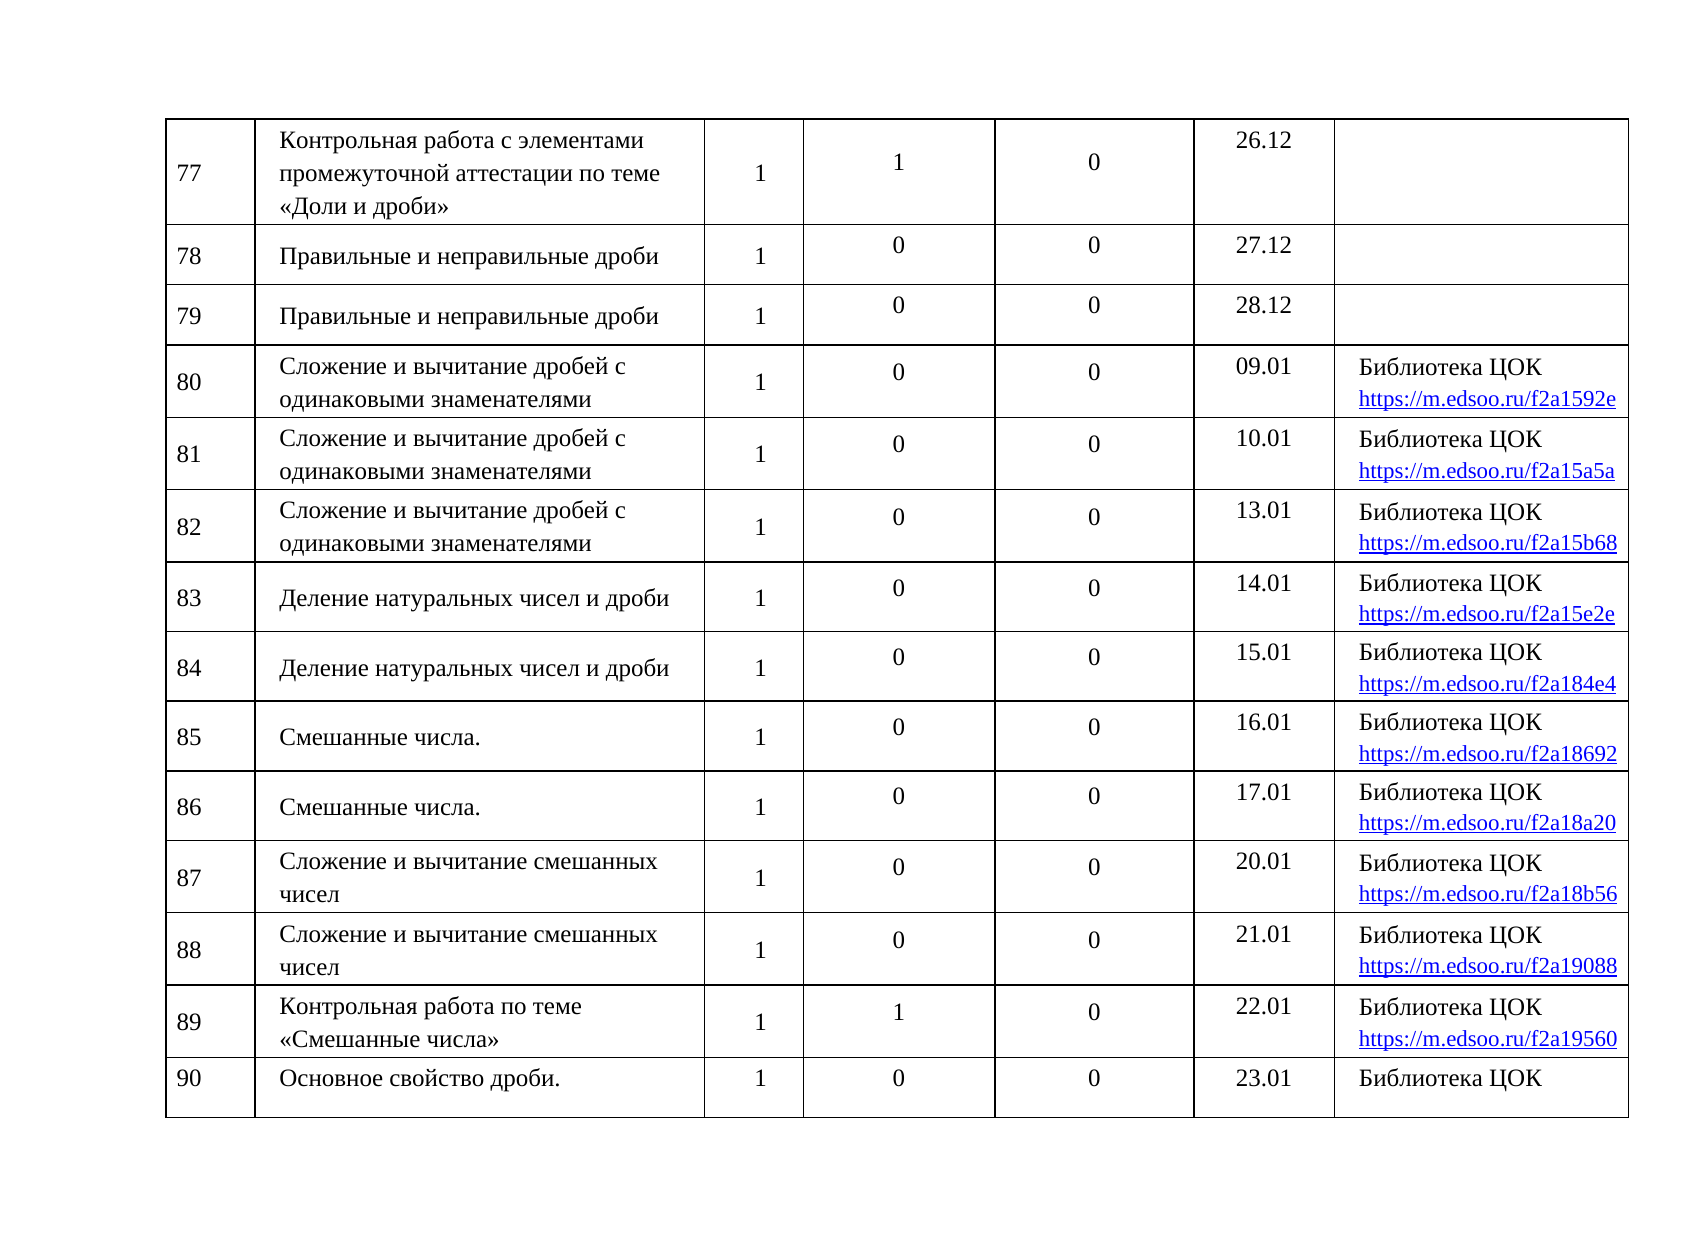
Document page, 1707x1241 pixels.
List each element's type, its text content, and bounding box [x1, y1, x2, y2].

table_cell 82 [167, 490, 254, 561]
table_cell Деление натуральных чисел и дроби [256, 563, 704, 631]
table_cell 80 [167, 346, 254, 416]
table_cell Библиотека ЦОК https://m.edsoo.ru/f2a1592e [1335, 346, 1628, 416]
table_cell 78 [167, 225, 254, 284]
table_cell 0 [996, 913, 1193, 984]
table_cell Контрольная работа по теме «Смешанные числа» [256, 986, 704, 1057]
table_cell 77 [167, 120, 254, 223]
table_cell Библиотека ЦОК https://m.edsoo.ru/f2a15b68 [1335, 490, 1628, 561]
table_cell 88 [167, 913, 254, 984]
table_cell Смешанные числа. [256, 772, 704, 839]
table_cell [256, 1058, 704, 1117]
table_cell 1 [705, 1058, 803, 1117]
table_cell 0 [996, 563, 1193, 631]
table_cell 1 [705, 225, 803, 284]
table_cell Смешанные числа. [256, 702, 704, 770]
table_cell 79 [167, 285, 254, 344]
table_cell 85 [167, 702, 254, 770]
table_cell 1 [705, 120, 803, 223]
table_cell 20.01 [1195, 841, 1334, 912]
table_cell 0 [804, 563, 994, 631]
table_cell 1 [705, 632, 803, 700]
table_cell Библиотека ЦОК https://m.edsoo.ru/f2a19088 [1335, 913, 1628, 984]
table_cell 0 [804, 1058, 994, 1117]
table_cell 27.12 [1195, 225, 1334, 284]
table_cell 09.01 [1195, 346, 1334, 416]
table_cell 1 [705, 490, 803, 561]
table_cell 0 [996, 772, 1193, 839]
table_cell Библиотека ЦОК https://m.edsoo.ru/f2a15e2e [1335, 563, 1628, 631]
table_cell 21.01 [1195, 913, 1334, 984]
table_cell 13.01 [1195, 490, 1334, 561]
table_cell Сложение и вычитание смешанных чисел [256, 841, 704, 912]
table_cell Сложение и вычитание дробей с одинаковыми знаменателями [256, 418, 704, 489]
table_cell 0 [804, 346, 994, 416]
table_cell 0 [804, 632, 994, 700]
table_cell Сложение и вычитание смешанных чисел [256, 913, 704, 984]
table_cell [1335, 1058, 1628, 1117]
table_cell 1 [705, 285, 803, 344]
table_cell Сложение и вычитание дробей с одинаковыми знаменателями [256, 346, 704, 416]
table_cell 0 [804, 772, 994, 839]
table_cell 1 [705, 563, 803, 631]
table_cell 1 [804, 120, 994, 223]
table_cell 0 [996, 490, 1193, 561]
table_cell 1 [705, 772, 803, 839]
table_cell Библиотека ЦОК https://m.edsoo.ru/f2a18a20 [1335, 772, 1628, 839]
table_cell 1 [804, 986, 994, 1057]
table_cell 0 [996, 225, 1193, 284]
table_cell 0 [804, 285, 994, 344]
table_cell 84 [167, 632, 254, 700]
table_cell 0 [996, 702, 1193, 770]
table_cell 1 [705, 418, 803, 489]
table_cell 0 [996, 986, 1193, 1057]
table_cell 0 [996, 1058, 1193, 1117]
table_cell 23.01 [1195, 1058, 1334, 1117]
table_cell 17.01 [1195, 772, 1334, 839]
table_cell 89 [167, 986, 254, 1057]
table_cell 1 [705, 986, 803, 1057]
table_cell [1335, 285, 1628, 344]
table_cell [1335, 225, 1628, 284]
table_cell Правильные и неправильные дроби [256, 285, 704, 344]
table_cell 0 [996, 285, 1193, 344]
table_cell 0 [996, 120, 1193, 223]
table_cell Библиотека ЦОК https://m.edsoo.ru/f2a19560 [1335, 986, 1628, 1057]
table_cell Контрольная работа с элементами промежуточной аттестации по теме «Доли и дроби» [256, 120, 704, 223]
table_cell 28.12 [1195, 285, 1334, 344]
table_cell 0 [804, 841, 994, 912]
table_cell 83 [167, 563, 254, 631]
table_cell Правильные и неправильные дроби [256, 225, 704, 284]
table_cell 87 [167, 841, 254, 912]
table_cell [1335, 120, 1628, 223]
table_cell Деление натуральных чисел и дроби [256, 632, 704, 700]
table_cell 0 [804, 225, 994, 284]
table_cell 0 [804, 913, 994, 984]
table_cell 0 [996, 418, 1193, 489]
table_cell 1 [705, 913, 803, 984]
table_cell 0 [996, 346, 1193, 416]
table_cell 0 [804, 490, 994, 561]
table_cell 1 [705, 841, 803, 912]
table_cell 90 [167, 1058, 254, 1117]
table_cell Сложение и вычитание дробей с одинаковыми знаменателями [256, 490, 704, 561]
table_cell 1 [705, 702, 803, 770]
table_cell 81 [167, 418, 254, 489]
table_cell Библиотека ЦОК https://m.edsoo.ru/f2a184e4 [1335, 632, 1628, 700]
table_cell 0 [804, 418, 994, 489]
table_cell 86 [167, 772, 254, 839]
table_cell Библиотека ЦОК https://m.edsoo.ru/f2a18692 [1335, 702, 1628, 770]
table_cell 14.01 [1195, 563, 1334, 631]
table_cell 22.01 [1195, 986, 1334, 1057]
table_cell Библиотека ЦОК https://m.edsoo.ru/f2a15a5a [1335, 418, 1628, 489]
table_cell 0 [996, 841, 1193, 912]
table_cell 1 [705, 346, 803, 416]
table_cell 0 [804, 702, 994, 770]
table_cell 0 [996, 632, 1193, 700]
table_cell 10.01 [1195, 418, 1334, 489]
table_cell Библиотека ЦОК https://m.edsoo.ru/f2a18b56 [1335, 841, 1628, 912]
table_cell 26.12 [1195, 120, 1334, 223]
table_cell 16.01 [1195, 702, 1334, 770]
table_cell 15.01 [1195, 632, 1334, 700]
